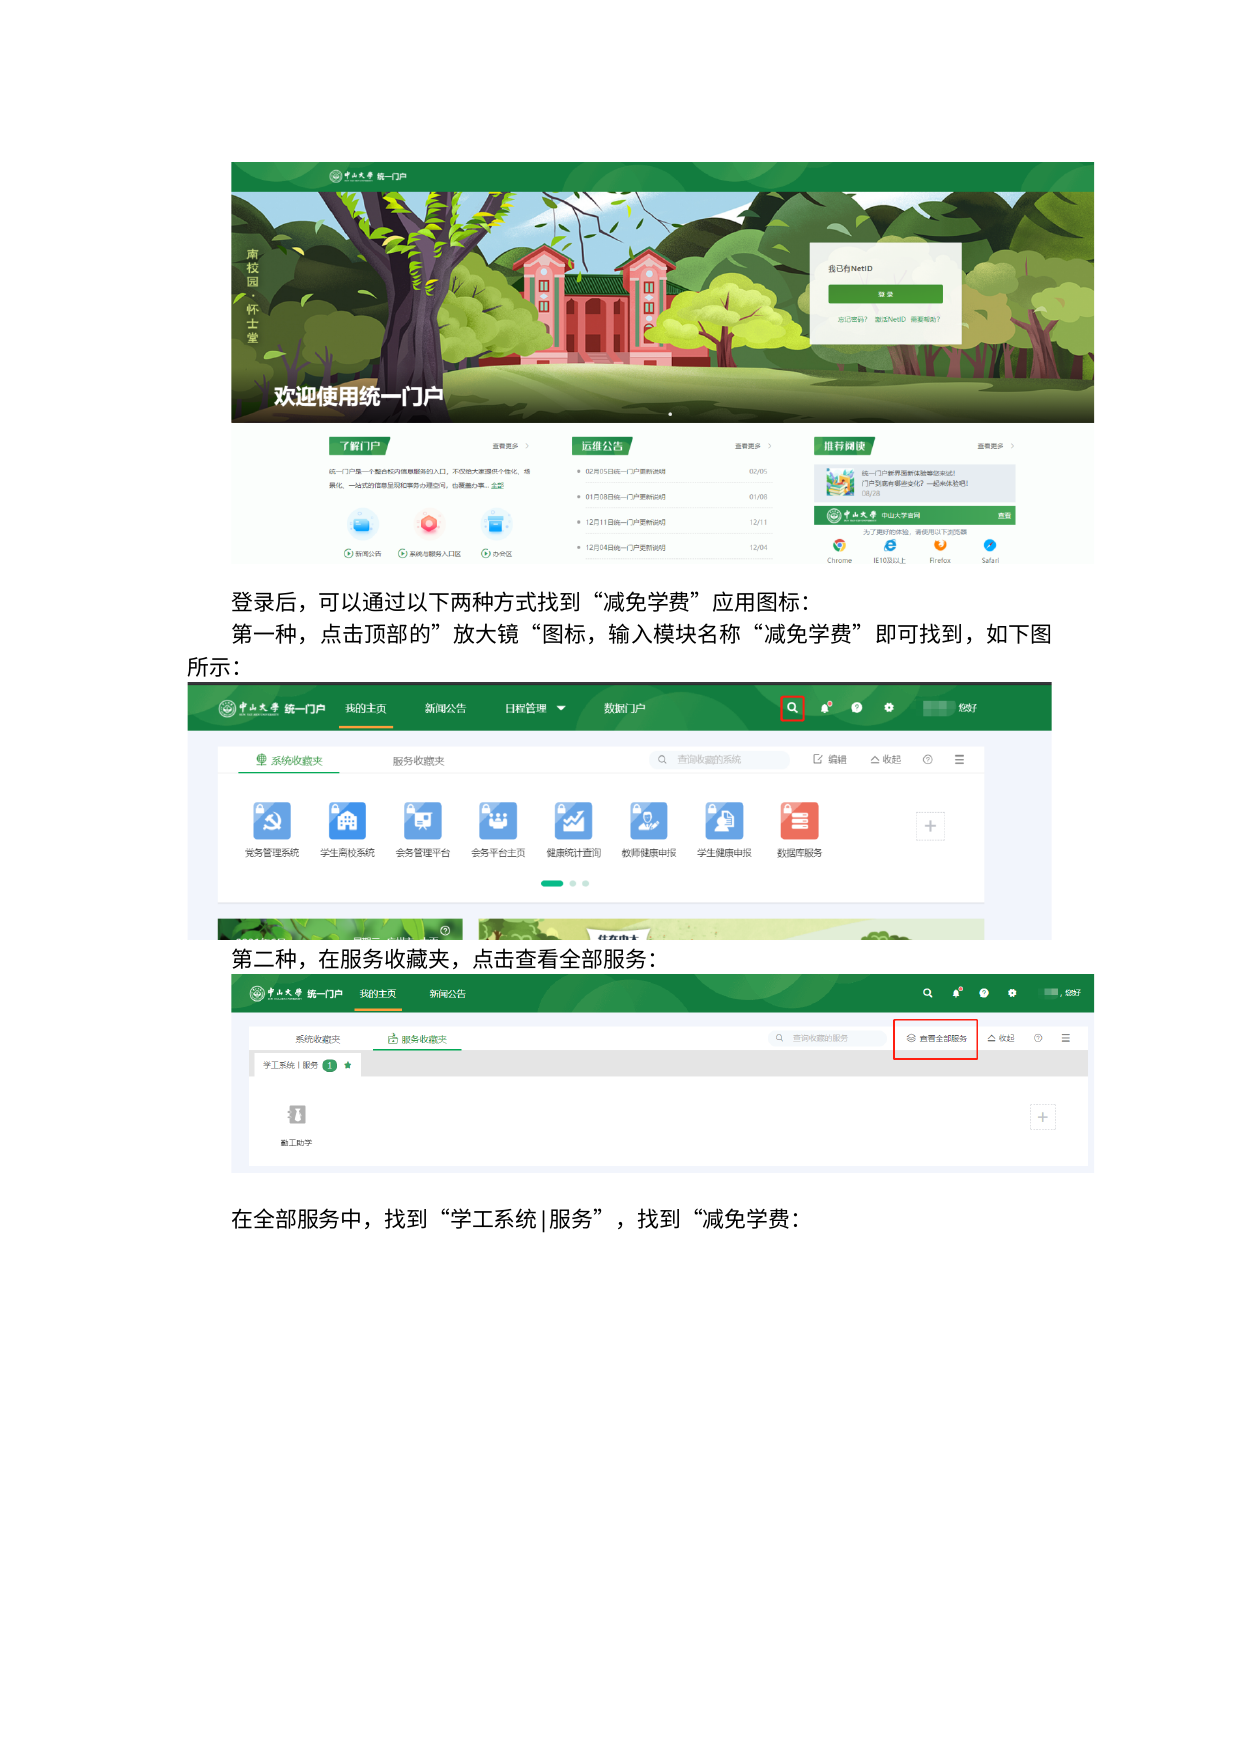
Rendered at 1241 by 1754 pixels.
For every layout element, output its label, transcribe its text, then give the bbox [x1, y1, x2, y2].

picture [231, 974, 1095, 1173]
picture [231, 162, 1095, 564]
text 第一种，点击顶部的”放大镜“图标，输入模块名称“减免学费”即可找到，如下图所示： [187, 617, 1053, 682]
picture [187, 682, 1052, 940]
text 第二种，在服务收藏夹，点击查看全部服务： [187, 942, 1053, 974]
text 在全部服务中，找到“学工系统|服务”，找到“减免学费： [187, 1202, 1053, 1234]
text 登录后，可以通过以下两种方式找到“减免学费”应用图标： [187, 584, 1053, 617]
